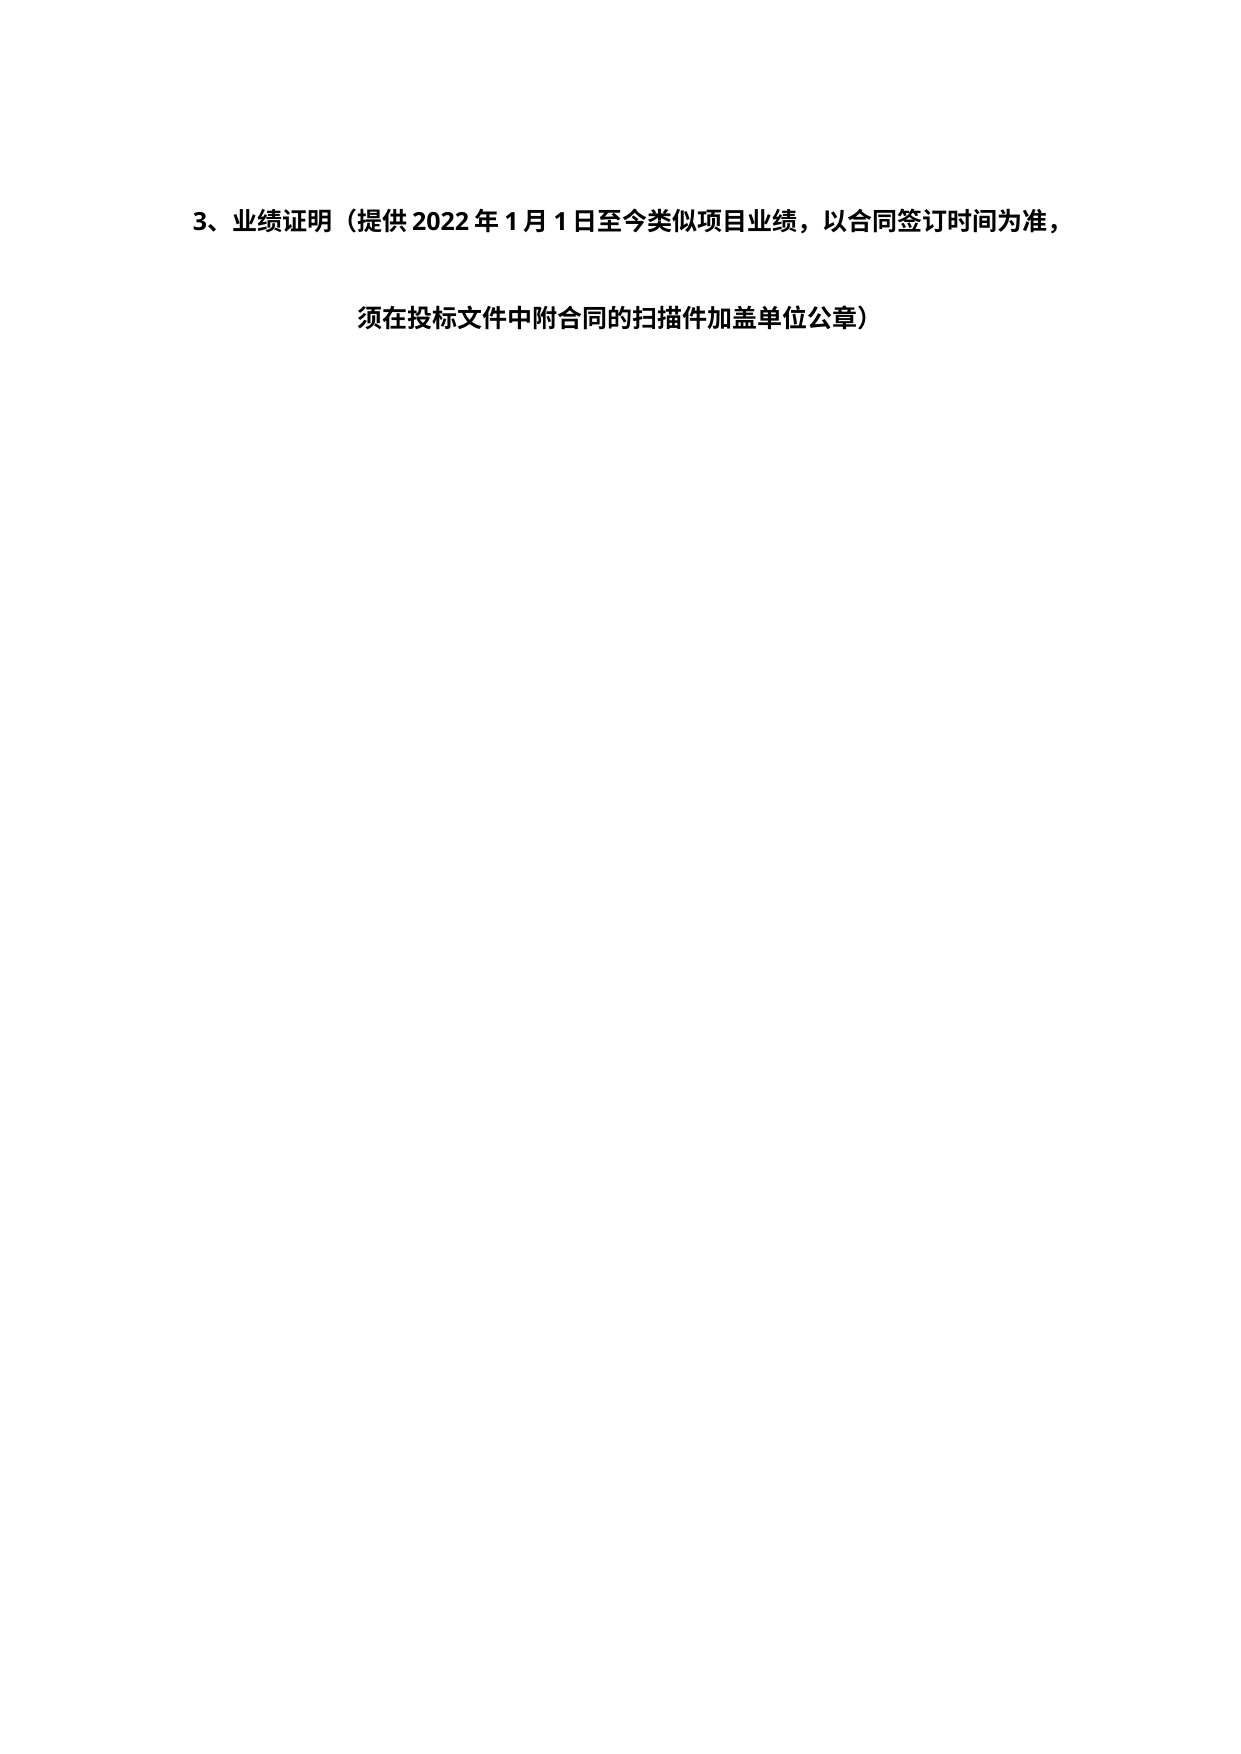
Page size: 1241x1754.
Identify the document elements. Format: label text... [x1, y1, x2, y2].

text 3、业绩证明（提供2022年1月1日至今类似项目业绩，以合同签订时间为准，须在投标文件中附合同的扫描件加盖单位公章） [187, 187, 1053, 349]
